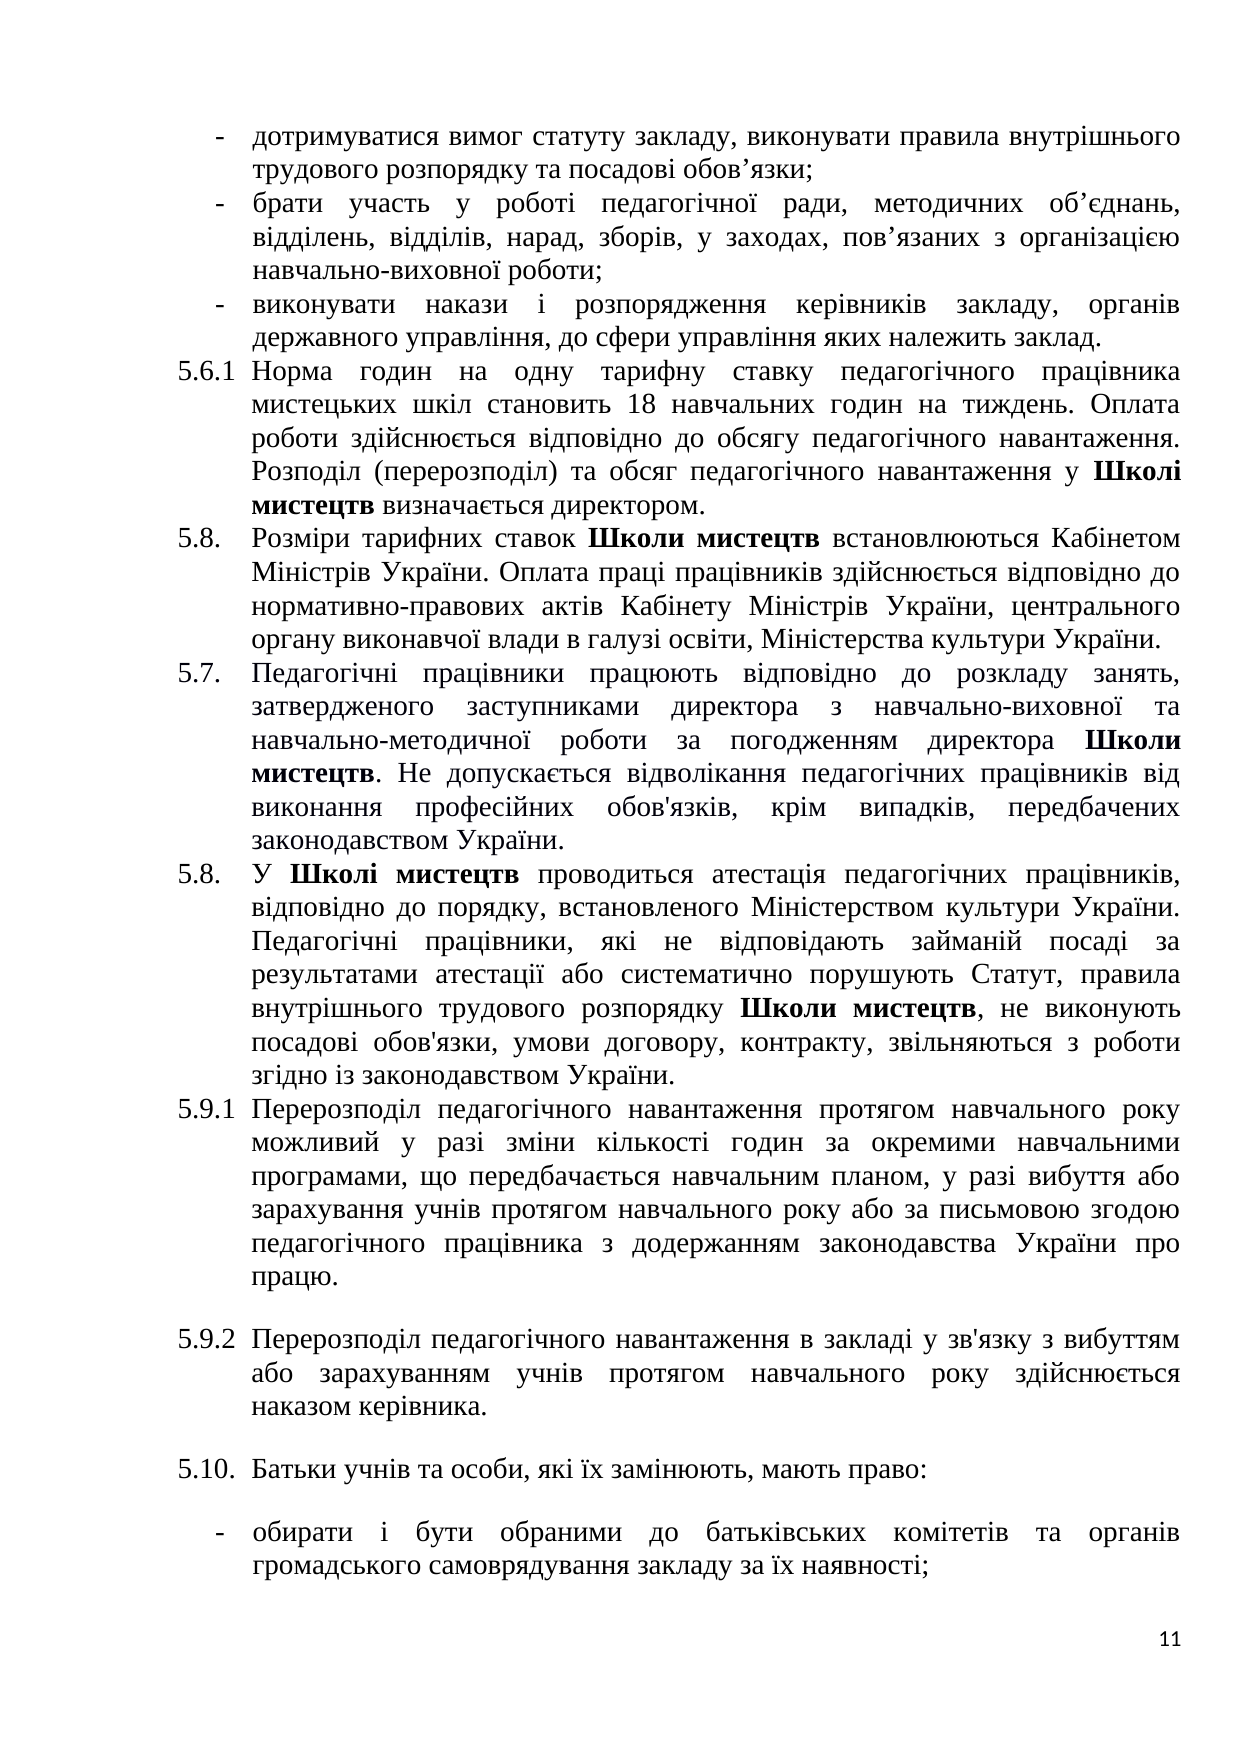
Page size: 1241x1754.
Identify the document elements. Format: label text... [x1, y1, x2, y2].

list виконувати накази і розпорядження керівників закладу, органів державного управління, до сфери управління яких належить заклад. [215, 286, 1181, 353]
list дотримуватися вимог статуту закладу, виконувати правила внутрішнього трудового розпорядку та посадові обов’язки; [215, 118, 1181, 185]
list Розміри тарифних ставок Школи мистецтв встановлюються Кабінетом Міністрів України. Оплата праці працівників здійснюється відповідно до нормативно-правових актів Кабінету Міністрів України, центрального органу виконавчої влади в галузі освіти, Міністерства культури України. [177, 521, 1181, 655]
list обирати і бути обраними до батьківських комітетів та органів громадського самоврядування закладу за їх наявності; [215, 1514, 1181, 1581]
list У Школі мистецтв проводиться атестація педагогічних працівників, відповідно до порядку, встановленого Міністерством культури України. Педагогічні працівники, які не відповідають займаній посаді за результатами атестації або систематично порушують Статут, правила внутрішнього трудового розпорядку Школи мистецтв, не виконують посадові обов'язки, умови договору, контракту, звільняються з роботи згідно із законодавством України. [177, 856, 1181, 1091]
list Перерозподіл педагогічного навантаження в закладі у зв'язку з вибуттям або зарахуванням учнів протягом навчального року здійснюється наказом керівника. [177, 1321, 1181, 1422]
list брати участь у роботі педагогічної ради, методичних об’єднань, відділень, відділів, нарад, зборів, у заходах, пов’язаних з організацією навчально-виховної роботи; [215, 185, 1181, 286]
list Батьки учнів та особи, які їх замінюють, мають право: [177, 1451, 1181, 1484]
list Педагогічні працівники працюють відповідно до розкладу занять, затвердженого заступниками директора з навчально-виховної та навчально-методичної роботи за погодженням директора Школи мистецтв. Не допускається відволікання педагогічних працівників від виконання професійних обов'язків, крім випадків, передбачених законодавством України. [177, 655, 1181, 856]
list Норма годин на одну тарифну ставку педагогічного працівника мистецьких шкіл становить 18 навчальних годин на тиждень. Оплата роботи здійснюється відповідно до обсягу педагогічного навантаження. Розподіл (перерозподіл) та обсяг педагогічного навантаження у Школі мистецтв визначається директором. [177, 353, 1181, 521]
list Перерозподіл педагогічного навантаження протягом навчального року можливий у разі зміни кількості годин за окремими навчальними програмами, що передбачається навчальним планом, у разі вибуття або зарахування учнів протягом навчального року або за письмовою згодою педагогічного працівника з додержанням законодавства України про працю. [177, 1091, 1181, 1292]
